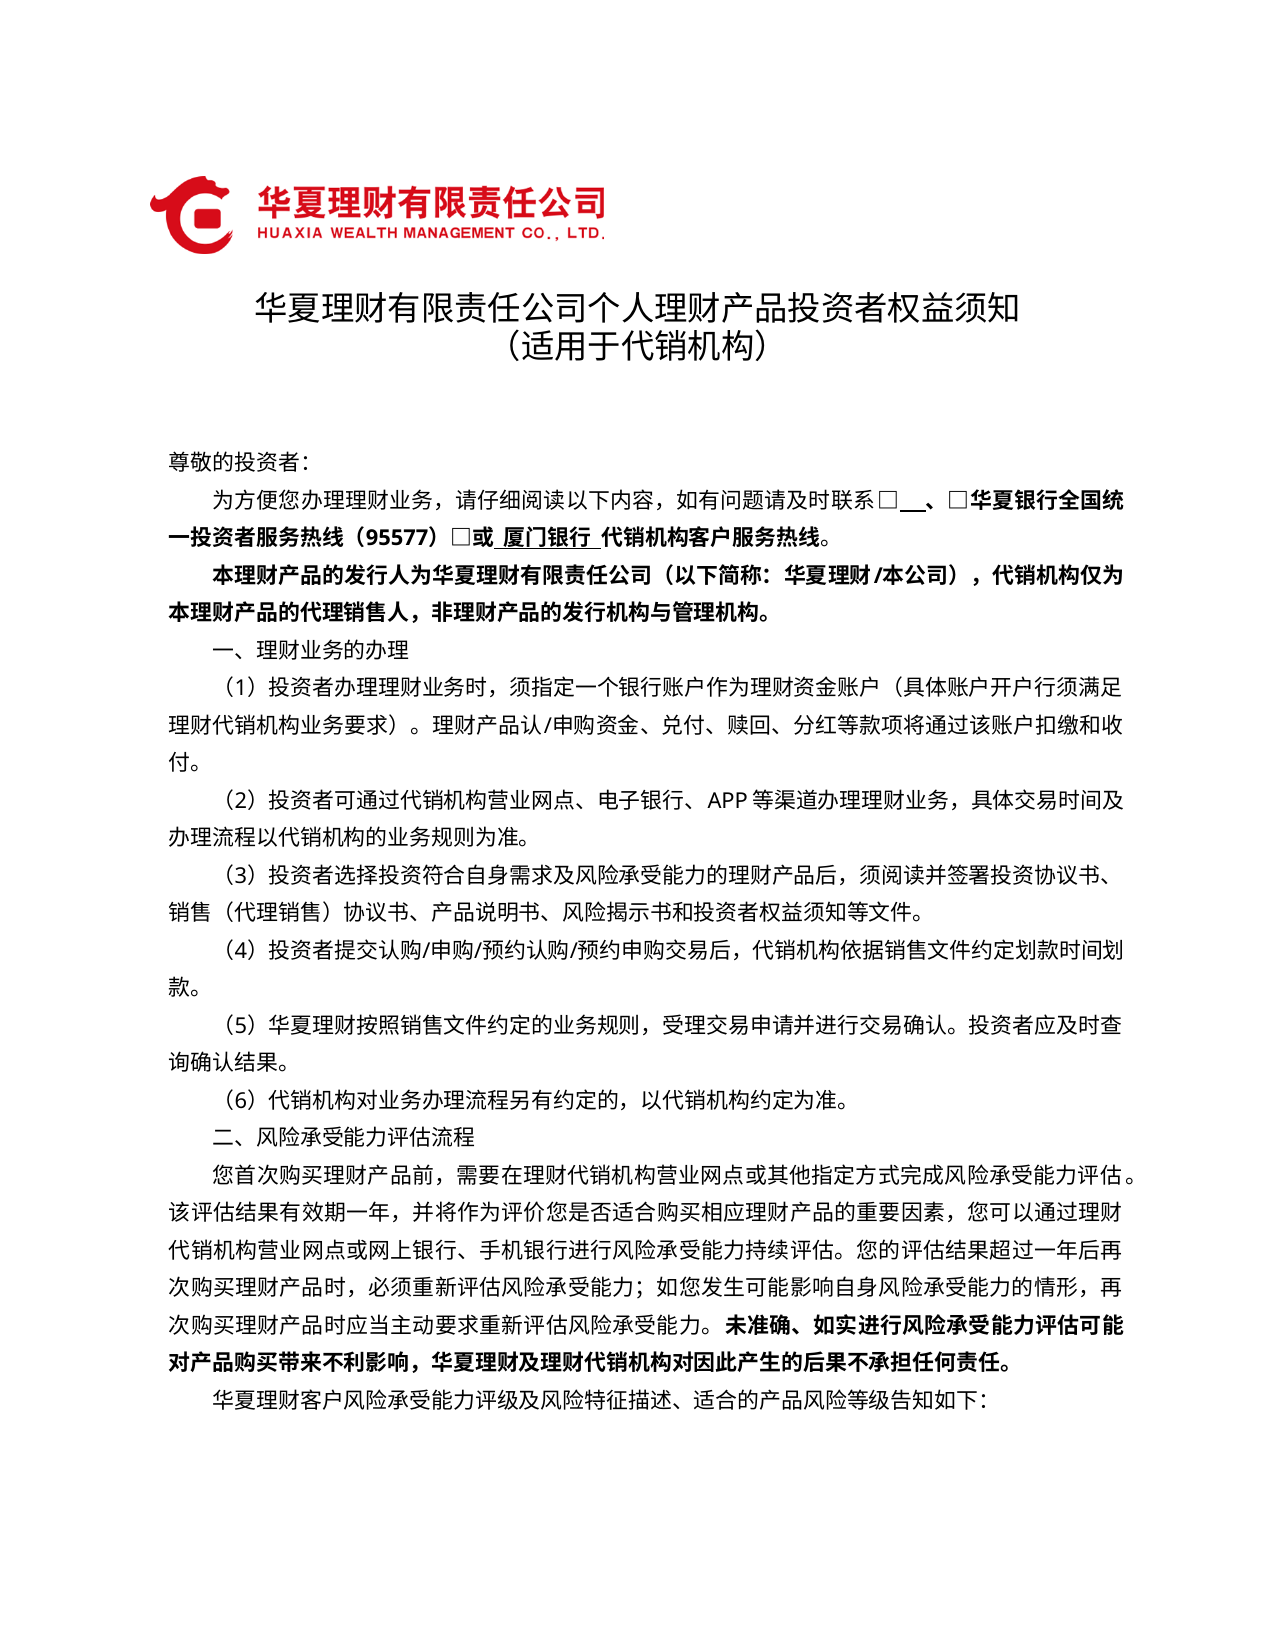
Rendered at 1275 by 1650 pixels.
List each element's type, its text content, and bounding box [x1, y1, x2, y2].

list 华夏理财有限责任公司个人理财产品投资者权益须知 [150, 291, 1125, 328]
text 一、理财业务的办理 [169, 628, 1125, 666]
text （6）代销机构对业务办理流程另有约定的，以代销机构约定为准。 [169, 1078, 1125, 1116]
picture [150, 176, 604, 254]
text （4）投资者提交认购/申购/预约认购/预约申购交易后，代销机构依据销售文件约定划款时间划款。 [169, 928, 1125, 1003]
text （1）投资者办理理财业务时，须指定一个银行账户作为理财资金账户（具体账户开户行须满足理财代销机构业务要求）。理财产品认/申购资金、兑付、赎回、分红等款项将通过该账户扣缴和收付。 [169, 666, 1125, 778]
text （2）投资者可通过代销机构营业网点、电子银行、APP等渠道办理理财业务，具体交易时间及办理流程以代销机构的业务规则为准。 [169, 778, 1125, 853]
text 为方便您办理理财业务，请仔细阅读以下内容，如有问题请及时联系□ 、□华夏银行全国统一投资者服务热线（95577）□或 厦门银行 代销机构客户服务热线。 [169, 478, 1125, 553]
text 尊敬的投资者： [169, 441, 1125, 478]
text 您首次购买理财产品前，需要在理财代销机构营业网点或其他指定方式完成风险承受能力评估。该评估结果有效期一年，并将作为评价您是否适合购买相应理财产品的重要因素，您可以通过理财代销机构营业网点或网上银行、手机银行进行风险承受能力持续评估。您的评估结果超过一年后再次购买理财产品时，必须重新评估风险承受能力；如您发生可能影响自身风险承受能力的情形，再次购买理财产品时应当主动要求重新评估风险承受能力。未准确、如实进行风险承受能力评估可能对产品购买带来不利影响，华夏理财及理财代销机构对因此产生的后果不承担任何责任。 [169, 1153, 1125, 1378]
text （5）华夏理财按照销售文件约定的业务规则，受理交易申请并进行交易确认。投资者应及时查询确认结果。 [169, 1003, 1125, 1078]
text 本理财产品的发行人为华夏理财有限责任公司（以下简称：华夏理财/本公司），代销机构仅为本理财产品的代理销售人，非理财产品的发行机构与管理机构。 [169, 553, 1125, 628]
text 二、风险承受能力评估流程 [169, 1116, 1125, 1153]
text （3）投资者选择投资符合自身需求及风险承受能力的理财产品后，须阅读并签署投资协议书、销售（代理销售）协议书、产品说明书、风险揭示书和投资者权益须知等文件。 [169, 853, 1125, 928]
list （适用于代销机构） [150, 328, 1125, 366]
text 华夏理财客户风险承受能力评级及风险特征描述、适合的产品风险等级告知如下： [169, 1378, 1125, 1416]
